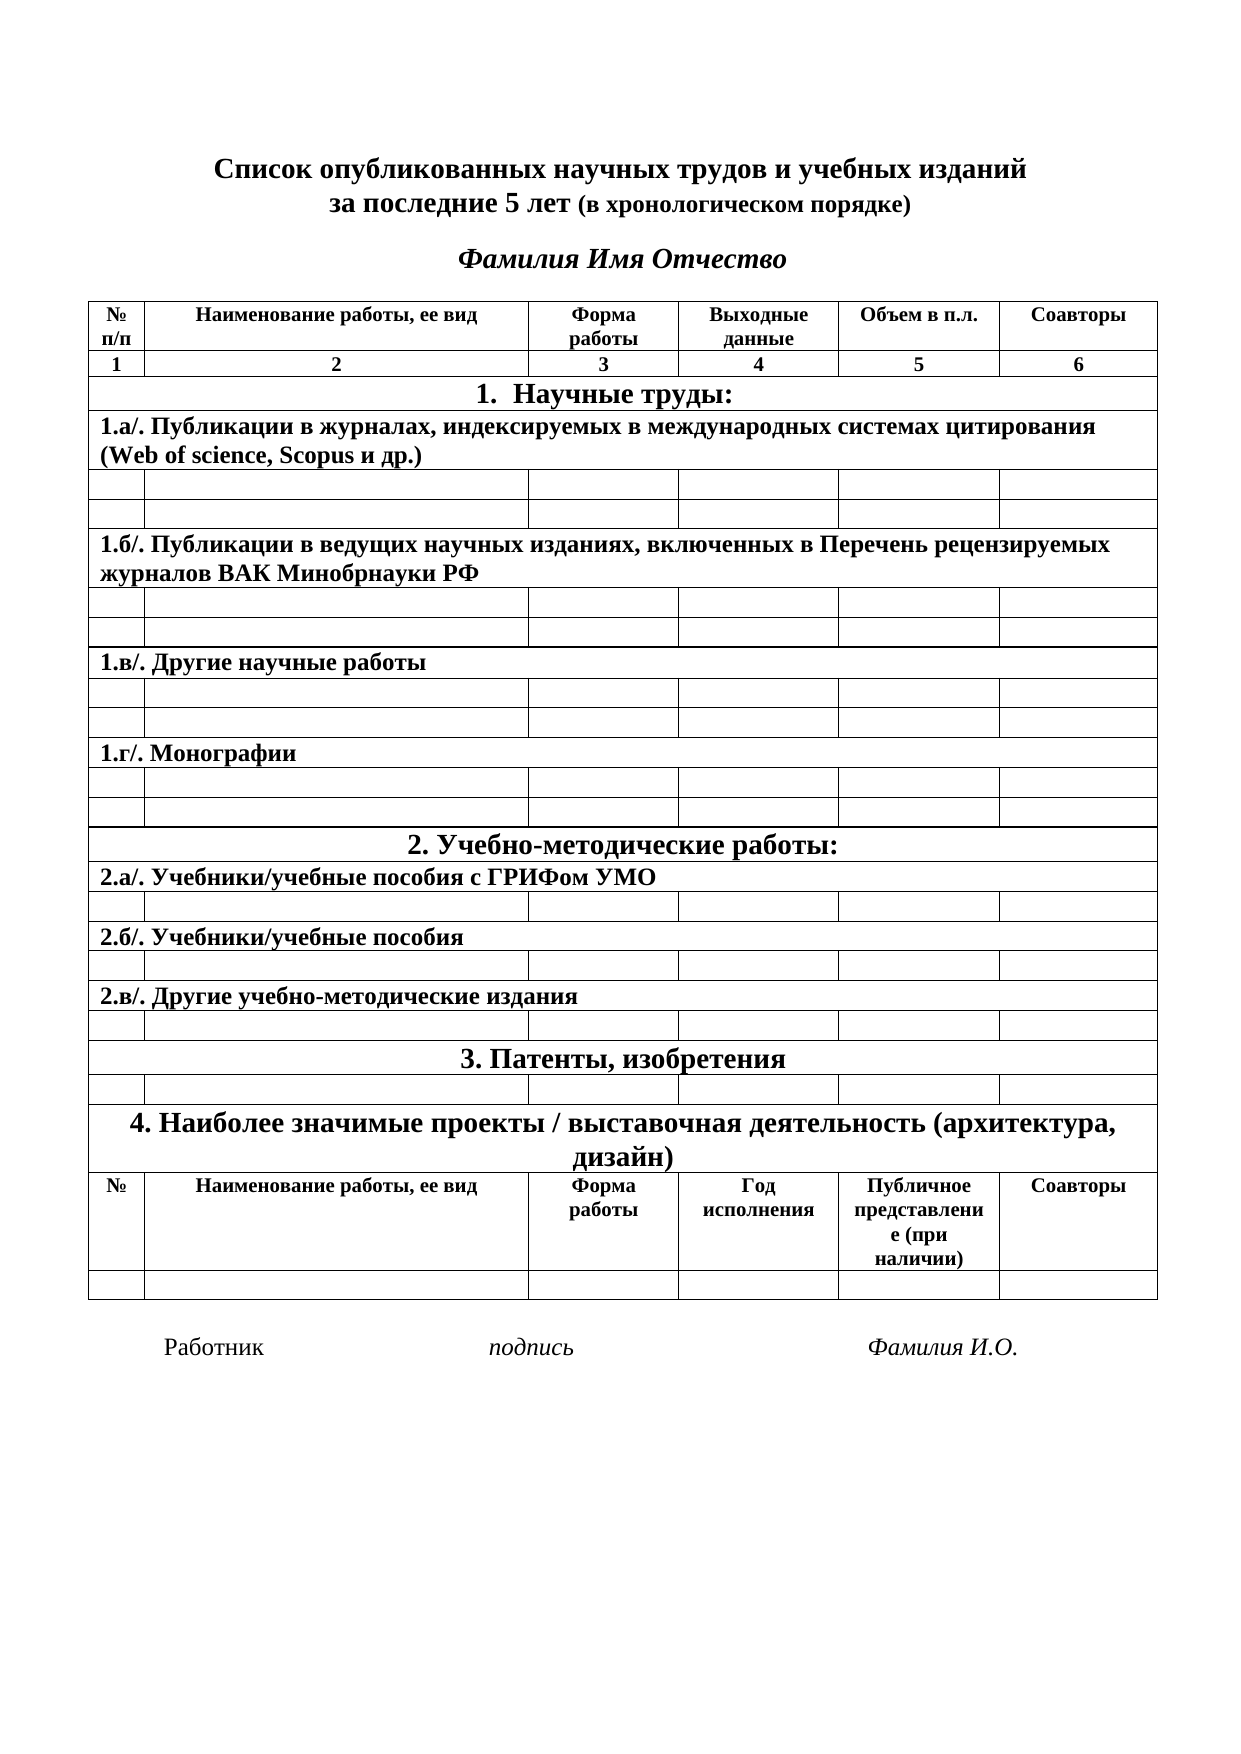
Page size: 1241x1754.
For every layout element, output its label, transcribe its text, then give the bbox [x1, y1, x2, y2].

table_cell [1000, 798, 1157, 826]
table_cell [1000, 1075, 1157, 1104]
table_cell Публичное представление (при наличии) [839, 1173, 999, 1269]
table_cell 3. Патенты, изобретения [89, 1041, 1157, 1074]
table_cell [89, 618, 144, 646]
table_cell [89, 708, 144, 737]
table_cell Научные труды: [89, 377, 1157, 410]
table_cell 6 [1000, 351, 1157, 376]
table_cell 1.в/. Другие научные работы [89, 648, 1157, 677]
table_cell [89, 951, 144, 980]
table_cell [89, 892, 144, 921]
table_cell [529, 1271, 678, 1299]
table_cell [529, 588, 678, 617]
table_cell [1000, 951, 1157, 980]
table_cell [1000, 470, 1157, 498]
table_cell [839, 798, 999, 826]
table_cell 4 [679, 351, 838, 376]
table_cell [89, 768, 144, 797]
table_cell [145, 892, 528, 921]
table_header Соавторы [1000, 302, 1157, 350]
table_cell [679, 1011, 838, 1040]
table_cell [145, 470, 528, 498]
table_cell [145, 951, 528, 980]
table_cell 2.в/. Другие учебно-методические издания [89, 981, 1157, 1010]
text за последние 5 лет (в хронологическом порядке) [89, 185, 1152, 219]
table_cell 2 [145, 351, 528, 376]
table_cell 5 [839, 351, 999, 376]
table_cell [529, 618, 678, 646]
table_cell [1000, 1011, 1157, 1040]
table_cell 2.б/. Учебники/учебные пособия [89, 922, 1157, 950]
table_cell [529, 470, 678, 498]
table_cell [145, 768, 528, 797]
table_header Форма работы [529, 302, 678, 350]
table_cell [679, 470, 838, 498]
table_cell 1.б/. Публикации в ведущих научных изданиях, включенных в Перечень рецензируемых журналов ВАК Минобрнауки РФ [89, 529, 1157, 587]
table_cell 2.а/. Учебники/учебные пособия с ГРИФом УМО [89, 862, 1157, 891]
table_cell [839, 708, 999, 737]
table_cell [839, 892, 999, 921]
table_cell [529, 768, 678, 797]
table_header Объем в п.л. [839, 302, 999, 350]
table_cell [1000, 768, 1157, 797]
table_cell [679, 798, 838, 826]
table_cell [839, 618, 999, 646]
table_cell [89, 500, 144, 528]
table_cell [679, 951, 838, 980]
table_cell [679, 679, 838, 707]
table_cell [1000, 588, 1157, 617]
table_cell [89, 470, 144, 498]
table_cell [89, 1075, 144, 1104]
table_cell Форма работы [529, 1173, 678, 1269]
table_cell [839, 470, 999, 498]
table_cell 3 [529, 351, 678, 376]
table_cell [145, 588, 528, 617]
table_header № п/п [89, 302, 144, 350]
table_cell 2. Учебно-методические работы: [89, 828, 1157, 861]
table_cell 1.г/. Монографии [89, 738, 1157, 767]
table_cell [1000, 618, 1157, 646]
table_cell [145, 679, 528, 707]
table_cell [679, 892, 838, 921]
table_cell [839, 679, 999, 707]
table_cell [529, 951, 678, 980]
table_cell [145, 1075, 528, 1104]
table_cell [89, 679, 144, 707]
table_cell Год исполнения [679, 1173, 838, 1269]
table_cell [679, 1075, 838, 1104]
table_cell [679, 708, 838, 737]
table_cell [145, 618, 528, 646]
table_cell 1.а/. Публикации в журналах, индексируемых в международных системах цитирования (Web of science, Scopus и др.) [89, 411, 1157, 469]
table_cell [1000, 1271, 1157, 1299]
table_cell 4. Наиболее значимые проекты / выставочная деятельность (архитектура, дизайн) [89, 1105, 1157, 1172]
table_cell [839, 1011, 999, 1040]
table_cell [529, 1011, 678, 1040]
table_cell [529, 679, 678, 707]
table_cell [679, 768, 838, 797]
table_cell Наименование работы, ее вид [145, 1173, 528, 1269]
table_cell [1000, 892, 1157, 921]
table_cell № [89, 1173, 144, 1269]
table_header Выходные данные [679, 302, 838, 350]
table_cell [89, 798, 144, 826]
table_cell [145, 500, 528, 528]
table_cell [529, 798, 678, 826]
table_cell [839, 1271, 999, 1299]
table_cell [89, 588, 144, 617]
text Фамилия Имя Отчество [89, 241, 1152, 274]
table_cell [679, 588, 838, 617]
table_cell 1 [89, 351, 144, 376]
text Список опубликованных научных трудов и учебных изданий [89, 152, 1152, 185]
table_cell [679, 500, 838, 528]
text Работник подпись Фамилия И.О. [164, 1332, 1152, 1360]
table_cell [145, 1011, 528, 1040]
table_cell [839, 768, 999, 797]
table_cell [529, 500, 678, 528]
table_cell [145, 708, 528, 737]
table_cell [89, 1011, 144, 1040]
table_cell [145, 1271, 528, 1299]
table_cell [839, 951, 999, 980]
table_cell [1000, 679, 1157, 707]
table_cell [529, 1075, 678, 1104]
table_cell [679, 1271, 838, 1299]
table_cell [839, 500, 999, 528]
table_cell [1000, 500, 1157, 528]
table_cell [529, 708, 678, 737]
table_cell [839, 1075, 999, 1104]
table_cell [679, 618, 838, 646]
table_cell [529, 892, 678, 921]
table_cell [839, 588, 999, 617]
table_cell Соавторы [1000, 1173, 1157, 1269]
table_cell [1000, 708, 1157, 737]
table_cell [89, 1271, 144, 1299]
table_header Наименование работы, ее вид [145, 302, 528, 350]
table_cell [145, 798, 528, 826]
